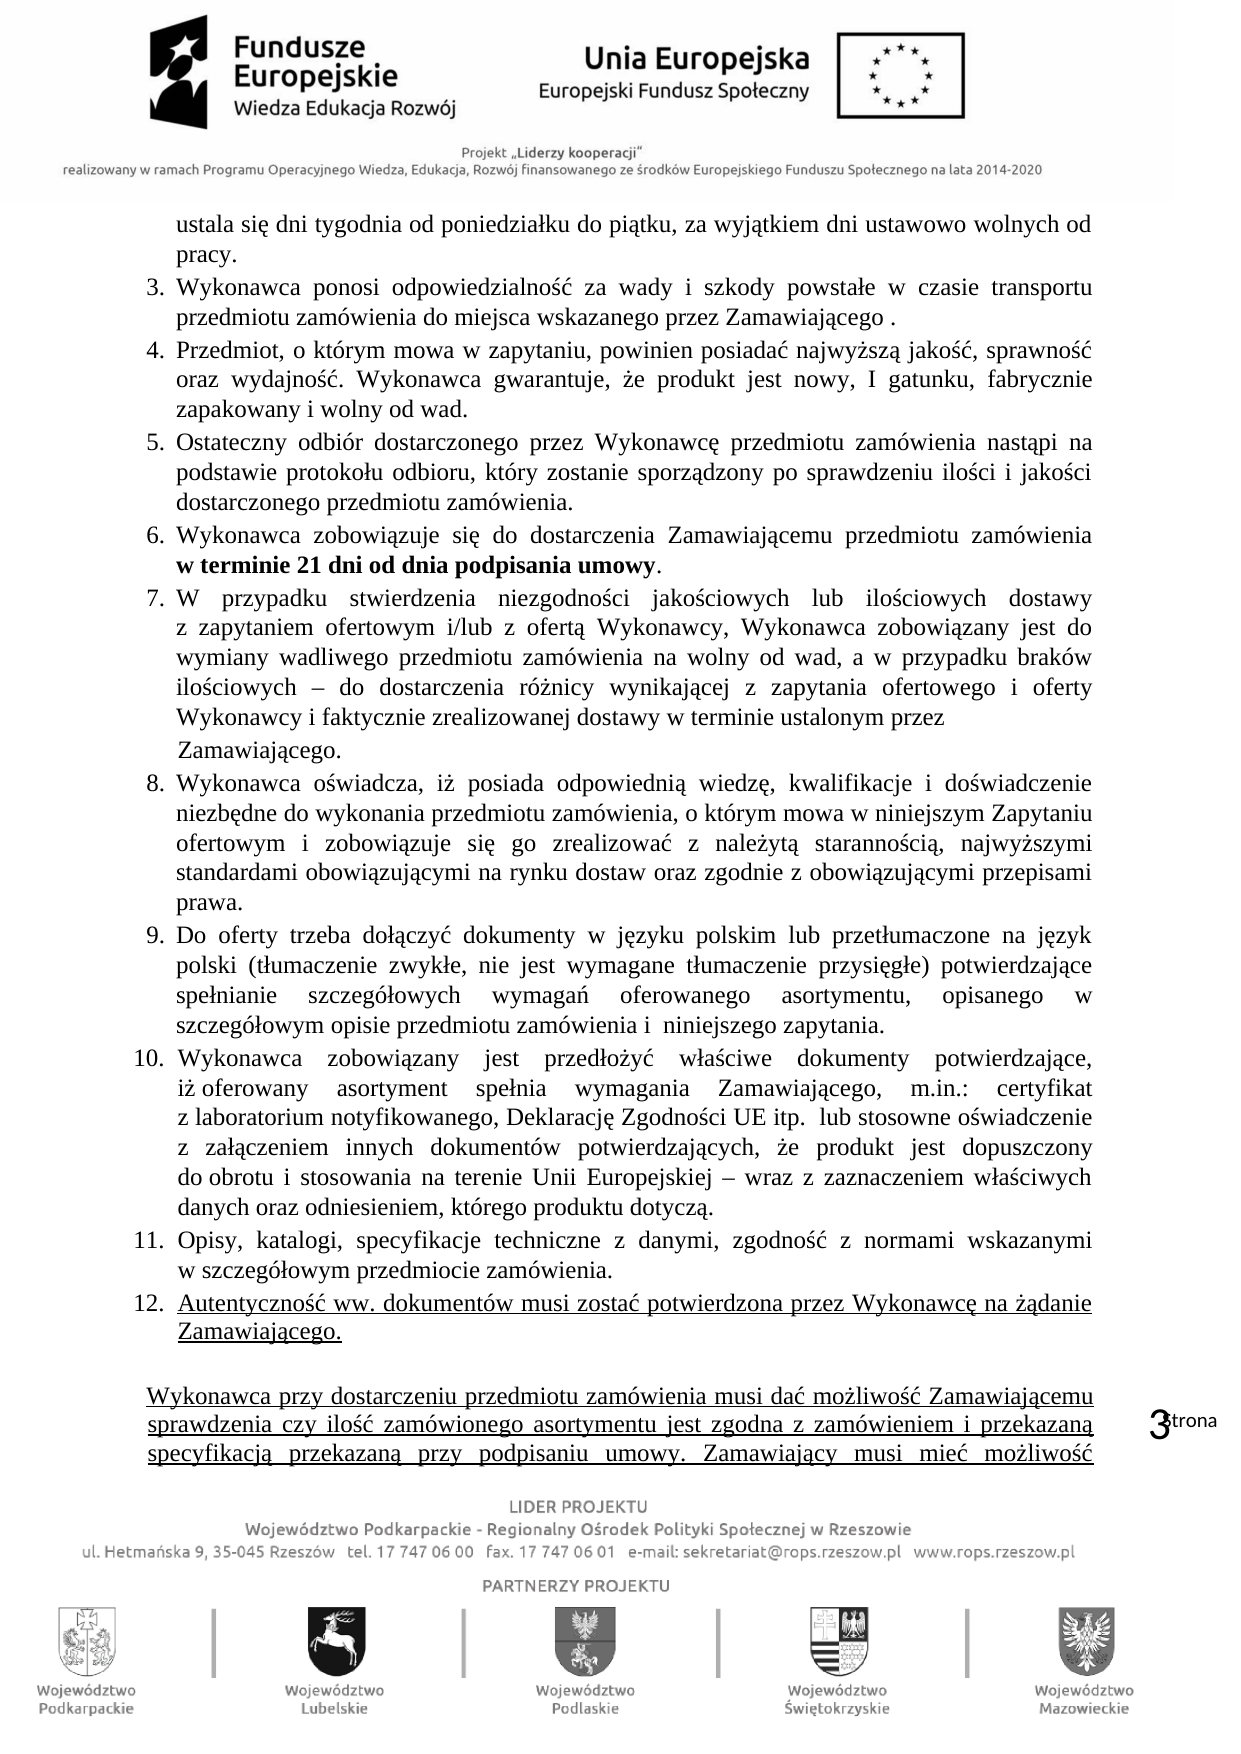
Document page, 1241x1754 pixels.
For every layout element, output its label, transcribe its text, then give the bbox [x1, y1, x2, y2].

list Wykonawca zobowiązuje się do dostarczenia Zamawiającemu przedmiotu zamówienia w terminie 21 dni od dnia podpisania umowy. [146, 520, 1093, 578]
list Wykonawca oświadcza, iż posiada odpowiednią wiedzę, kwalifikacje i doświadczenie niezbędne do wykonania przedmiotu zamówienia, o którym mowa w niniejszym Zapytaniu ofertowym i zobowiązuje się go zrealizować z należytą starannością, najwyższymi standardami obowiązującymi na rynku dostaw oraz zgodnie z obowiązującymi przepisami prawa. [146, 768, 1093, 916]
list Opisy, katalogi, specyfikacje techniczne z danymi, zgodność z normami wskazanymi w szczegółowym przedmiocie zamówienia. [133, 1225, 1093, 1284]
picture [0, 1486, 1204, 1748]
list Autentyczność ww. dokumentów musi zostać potwierdzona przez Wykonawcę na żądanie Zamawiającego. [133, 1288, 1093, 1345]
list Wykonawca ponosi odpowiedzialność za wady i szkody powstałe w czasie transportu przedmiotu zamówienia do miejsca wskazanego przez Zamawiającego . [146, 272, 1093, 331]
list Przedmiot, o którym mowa w zapytaniu, powinien posiadać najwyższą jakość, sprawność oraz wydajność. Wykonawca gwarantuje, że produkt jest nowy, I gatunku, fabrycznie zapakowany i wolny od wad. [146, 335, 1093, 423]
list Do oferty trzeba dołączyć dokumenty w języku polskim lub przetłumaczone na język polski (tłumaczenie zwykłe, nie jest wymagane tłumaczenie przysięgłe) potwierdzające spełnianie szczegółowych wymagań oferowanego asortymentu, opisanego w szczegółowym opisie przedmiotu zamówienia i niniejszego zapytania. [146, 920, 1093, 1039]
list W przypadku stwierdzenia niezgodności jakościowych lub ilościowych dostawy z zapytaniem ofertowym i/lub z ofertą Wykonawcy, Wykonawca zobowiązany jest do wymiany wadliwego przedmiotu zamówienia na wolny od wad, a w przypadku braków ilościowych – do dostarczenia różnicy wynikającej z zapytania ofertowego i oferty Wykonawcy i faktycznie zrealizowanej dostawy w terminie ustalonym przez [146, 583, 1093, 731]
list Ostateczny odbiór dostarczonego przez Wykonawcę przedmiotu zamówienia nastąpi na podstawie protokołu odbioru, który zostanie sporządzony po sprawdzeniu ilości i jakości dostarczonego przedmiotu zamówienia. [146, 427, 1093, 516]
list Wykonawca zobowiązany jest przedłożyć właściwe dokumenty potwierdzające, iż oferowany asortyment spełnia wymagania Zamawiającego, m.in.: certyfikat z laboratorium notyfikowanego, Deklarację Zgodności UE itp. lub stosowne oświadczenie z załączeniem innych dokumentów potwierdzających, że produkt jest dopuszczony do obrotu i stosowania na terenie Unii Europejskiej – wraz z zaznaczeniem właściwych danych oraz odniesieniem, którego produktu dotyczą. [133, 1043, 1093, 1221]
text Zamawiającego. [177, 735, 1093, 764]
picture [0, 0, 1174, 202]
